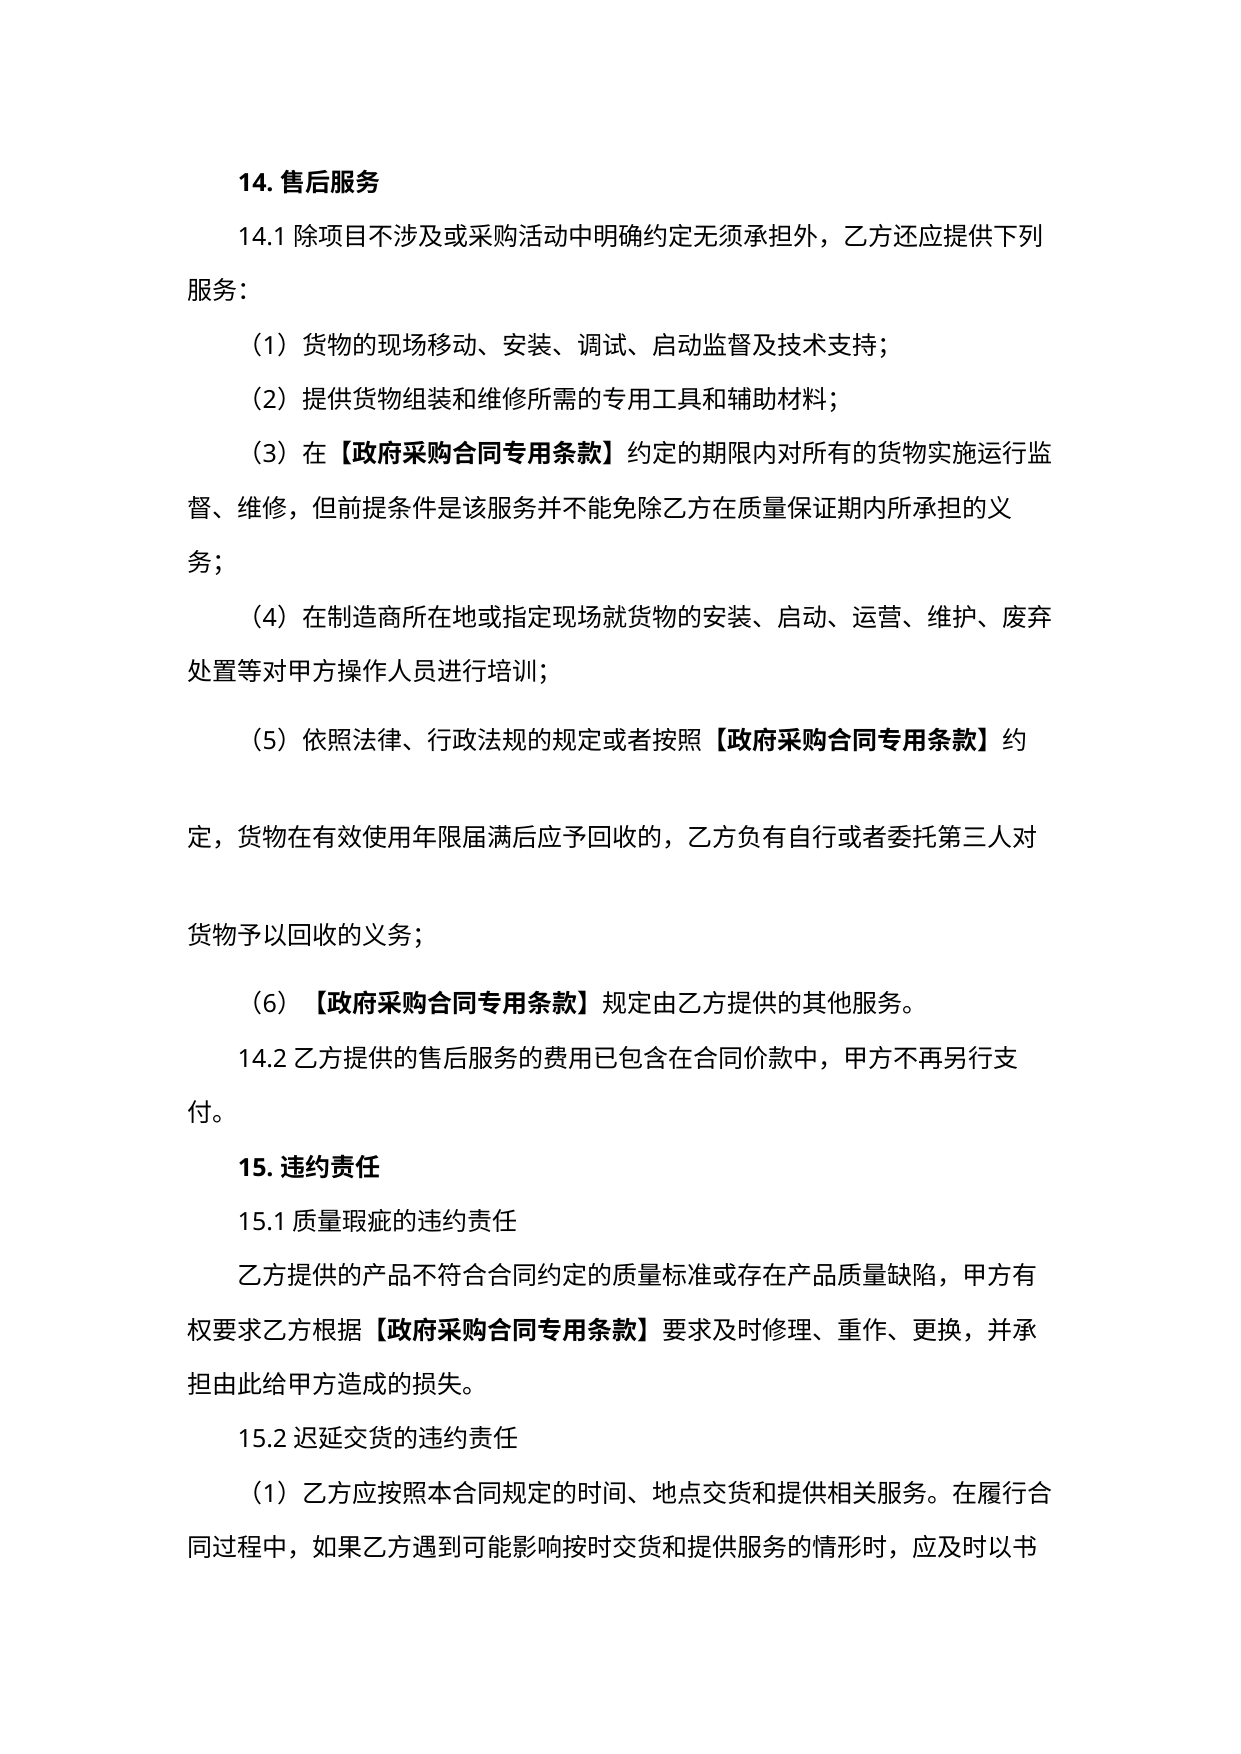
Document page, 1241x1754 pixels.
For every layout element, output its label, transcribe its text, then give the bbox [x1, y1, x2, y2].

text 15.1质量瑕疵的违约责任 [187, 1201, 1053, 1238]
text （2）提供货物组装和维修所需的专用工具和辅助材料； [187, 379, 1053, 416]
text 14.2 乙方提供的售后服务的费用已包含在合同价款中，甲方不再另行支付。 [187, 1038, 1053, 1129]
text （3）在【政府采购合同专用条款】约定的期限内对所有的货物实施运行监督、维修，但前提条件是该服务并不能免除乙方在质量保证期内所承担的义务； [187, 434, 1053, 579]
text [187, 1473, 1053, 1564]
text 14. 售后服务 [187, 162, 1053, 198]
text 14.1 除项目不涉及或采购活动中明确约定无须承担外，乙方还应提供下列服务： [187, 216, 1053, 307]
text （4）在制造商所在地或指定现场就货物的安装、启动、运营、维护、废弃处置等对甲方操作人员进行培训； [187, 597, 1053, 688]
text （5）依照法律、行政法规的规定或者按照【政府采购合同专用条款】约定，货物在有效使用年限届满后应予回收的，乙方负有自行或者委托第三人对货物予以回收的义务； [187, 706, 1053, 966]
text （6）【政府采购合同专用条款】规定由乙方提供的其他服务。 [187, 984, 1053, 1020]
text 乙方提供的产品不符合合同约定的质量标准或存在产品质量缺陷，甲方有权要求乙方根据【政府采购合同专用条款】要求及时修理、重作、更换，并承担由此给甲方造成的损失。 [187, 1256, 1053, 1401]
text 15.2 迟延交货的违约责任 [187, 1419, 1053, 1455]
text （1）货物的现场移动、安装、调试、启动监督及技术支持； [187, 325, 1053, 361]
text 15. 违约责任 [187, 1147, 1053, 1183]
